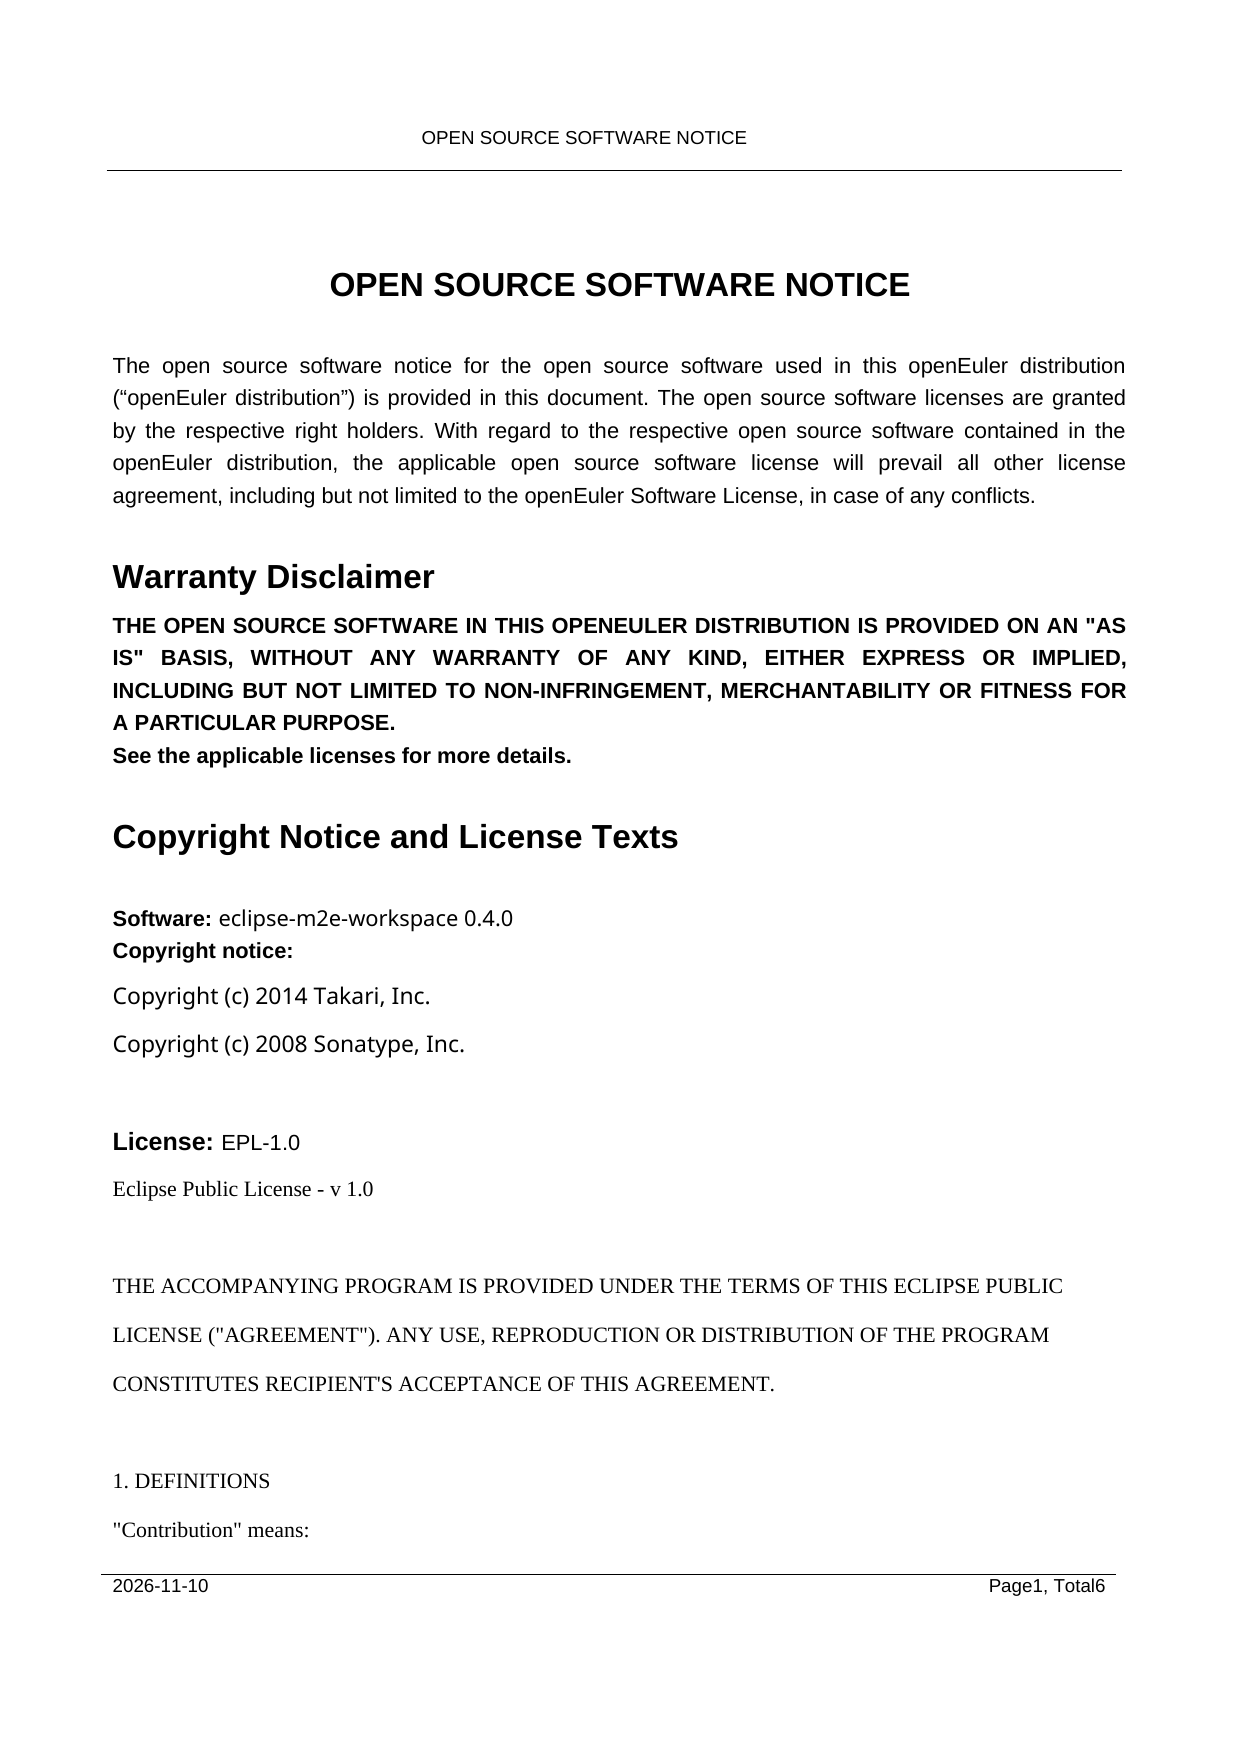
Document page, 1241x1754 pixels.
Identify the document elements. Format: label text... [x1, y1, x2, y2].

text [112, 1172, 1128, 1546]
text THE OPEN SOURCE SOFTWARE IN THIS OPENEULER DISTRIBUTION IS PROVIDED ON AN "AS IS" BASIS, WITHOUT ANY WARRANTY OF ANY KIND, EITHER EXPRESS OR IMPLIED, INCLUDING BUT NOT LIMITED TO NON-INFRINGEMENT, MERCHANTABILITY OR FITNESS FOR A PARTICULAR PURPOSE. See the applicable licenses for more details. [112, 609, 1128, 771]
text License: EPL-1.0 [112, 1125, 1128, 1158]
text Copyright (c) 2014 Takari, Inc. Copyright (c) 2008 Sonatype, Inc. [112, 979, 1128, 1109]
text Copyright notice: [112, 934, 1128, 966]
text Copyright Notice and License Texts [112, 804, 1128, 869]
text The open source software notice for the open source software used in this openEuler distribution (“openEuler distribution”) is provided in this document. The open source software licenses are granted by the respective right holders. With regard to the respective open source software contained in the openEuler distribution, the applicable open source software license will prevail all other license agreement, including but not limited to the openEuler Software License, in case of any conflicts. [112, 349, 1128, 511]
text Warranty Disclaimer [112, 544, 1128, 609]
text OPEN SOURCE SOFTWARE NOTICE [112, 251, 1128, 316]
text Software: eclipse-m2e-workspace 0.4.0 [112, 901, 1128, 934]
